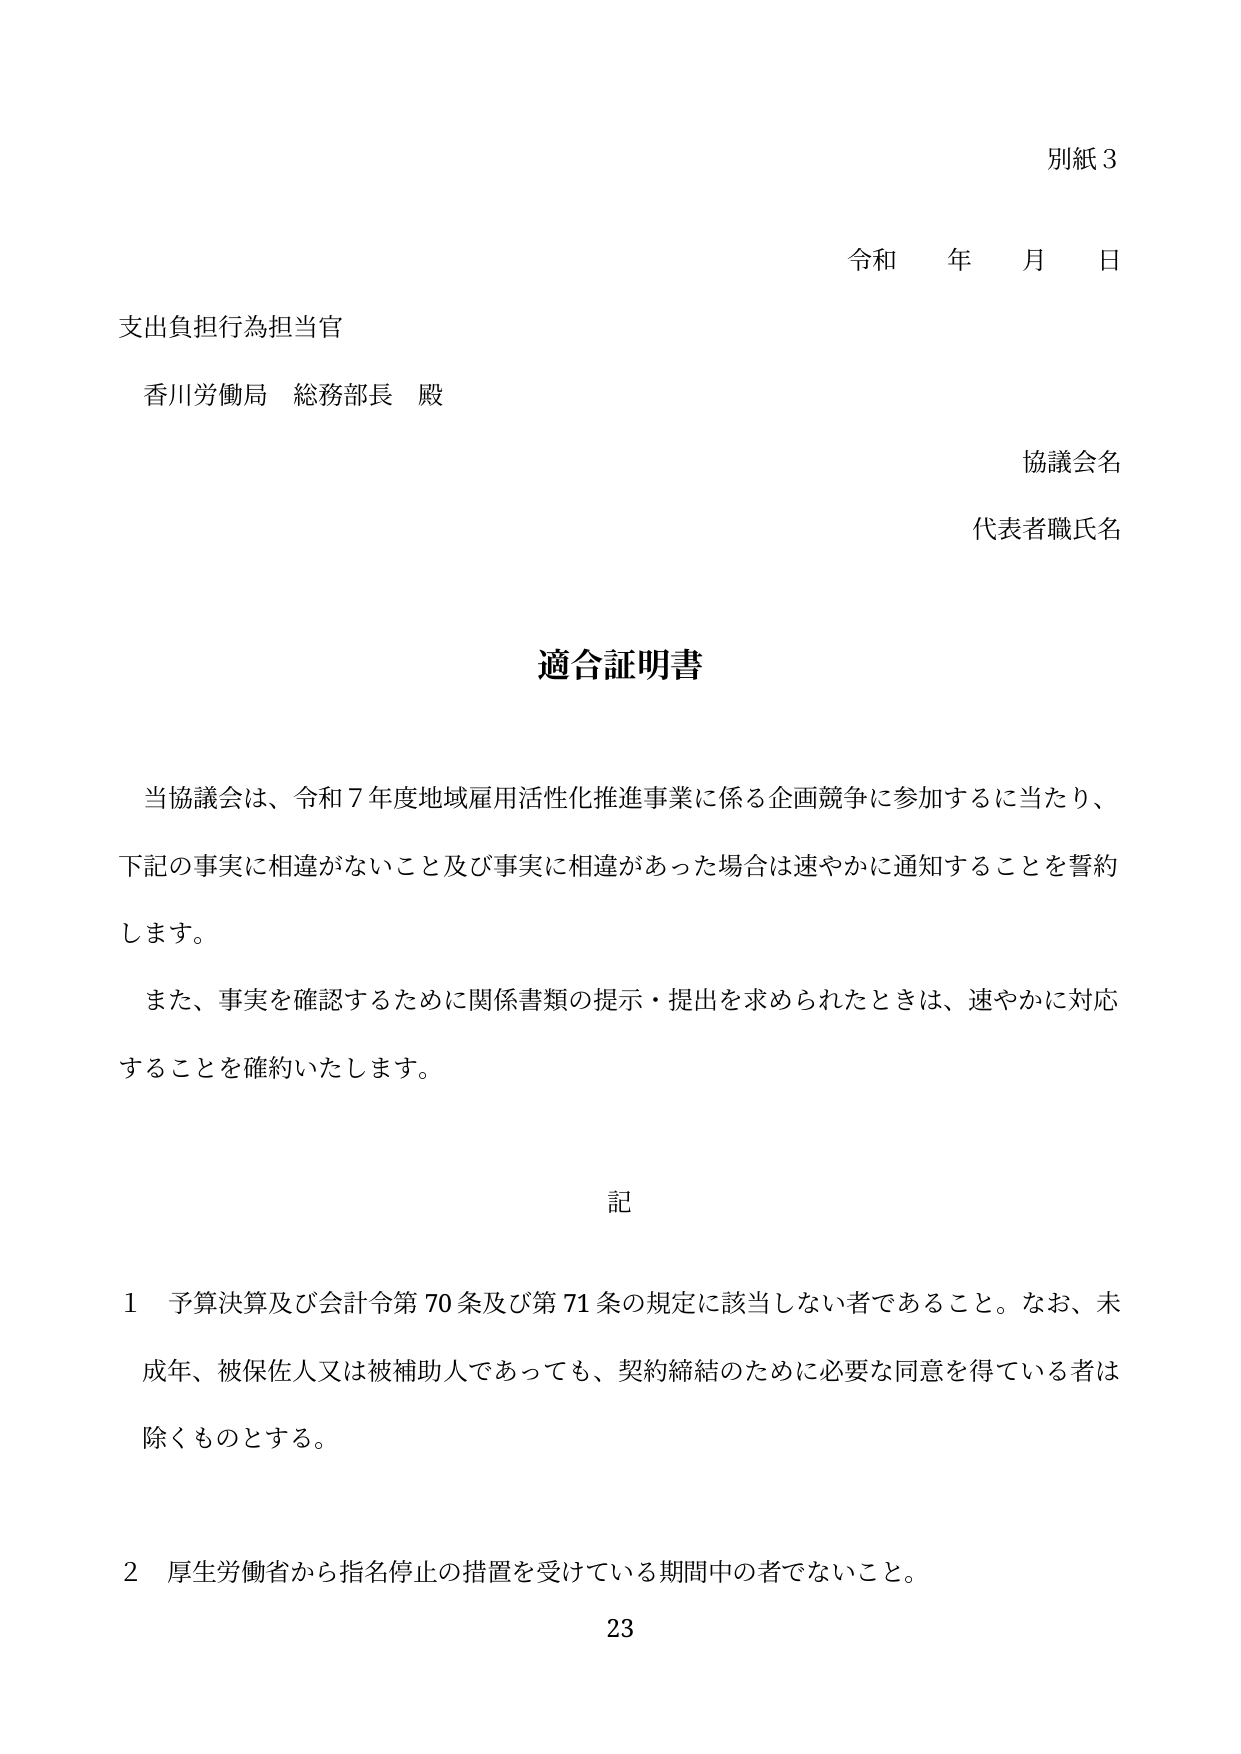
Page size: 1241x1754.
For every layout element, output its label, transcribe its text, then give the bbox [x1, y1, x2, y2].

text 適合証明書 [118, 629, 1122, 696]
text 当協議会は、令和７年度地域雇用活性化推進事業に係る企画競争に参加するに当たり、下記の事実に相違がないこと及び事実に相違があった場合は速やかに通知することを誓約します。 [118, 763, 1122, 965]
text 代表者職氏名 [118, 494, 1122, 562]
text 協議会名 [118, 427, 1122, 494]
text 香川労働局 総務部長 殿 [118, 360, 1122, 427]
text ２ 厚生労働省から指名停止の措置を受けている期間中の者でないこと。 [118, 1537, 1122, 1605]
text 支出負担行為担当官 [118, 292, 1122, 360]
text 令和 年 月 日 [118, 225, 1122, 292]
text また、事実を確認するために関係書類の提示・提出を求められたときは、速やかに対応することを確約いたします。 [118, 965, 1122, 1100]
text １ 予算決算及び会計令第70条及び第71条の規定に該当しない者であること。なお、未成年、被保佐人又は被補助人であっても、契約締結のために必要な同意を得ている者は除くものとする。 [118, 1268, 1122, 1470]
subtitle 記 [118, 1167, 1122, 1234]
text 別紙３ [118, 124, 1122, 192]
